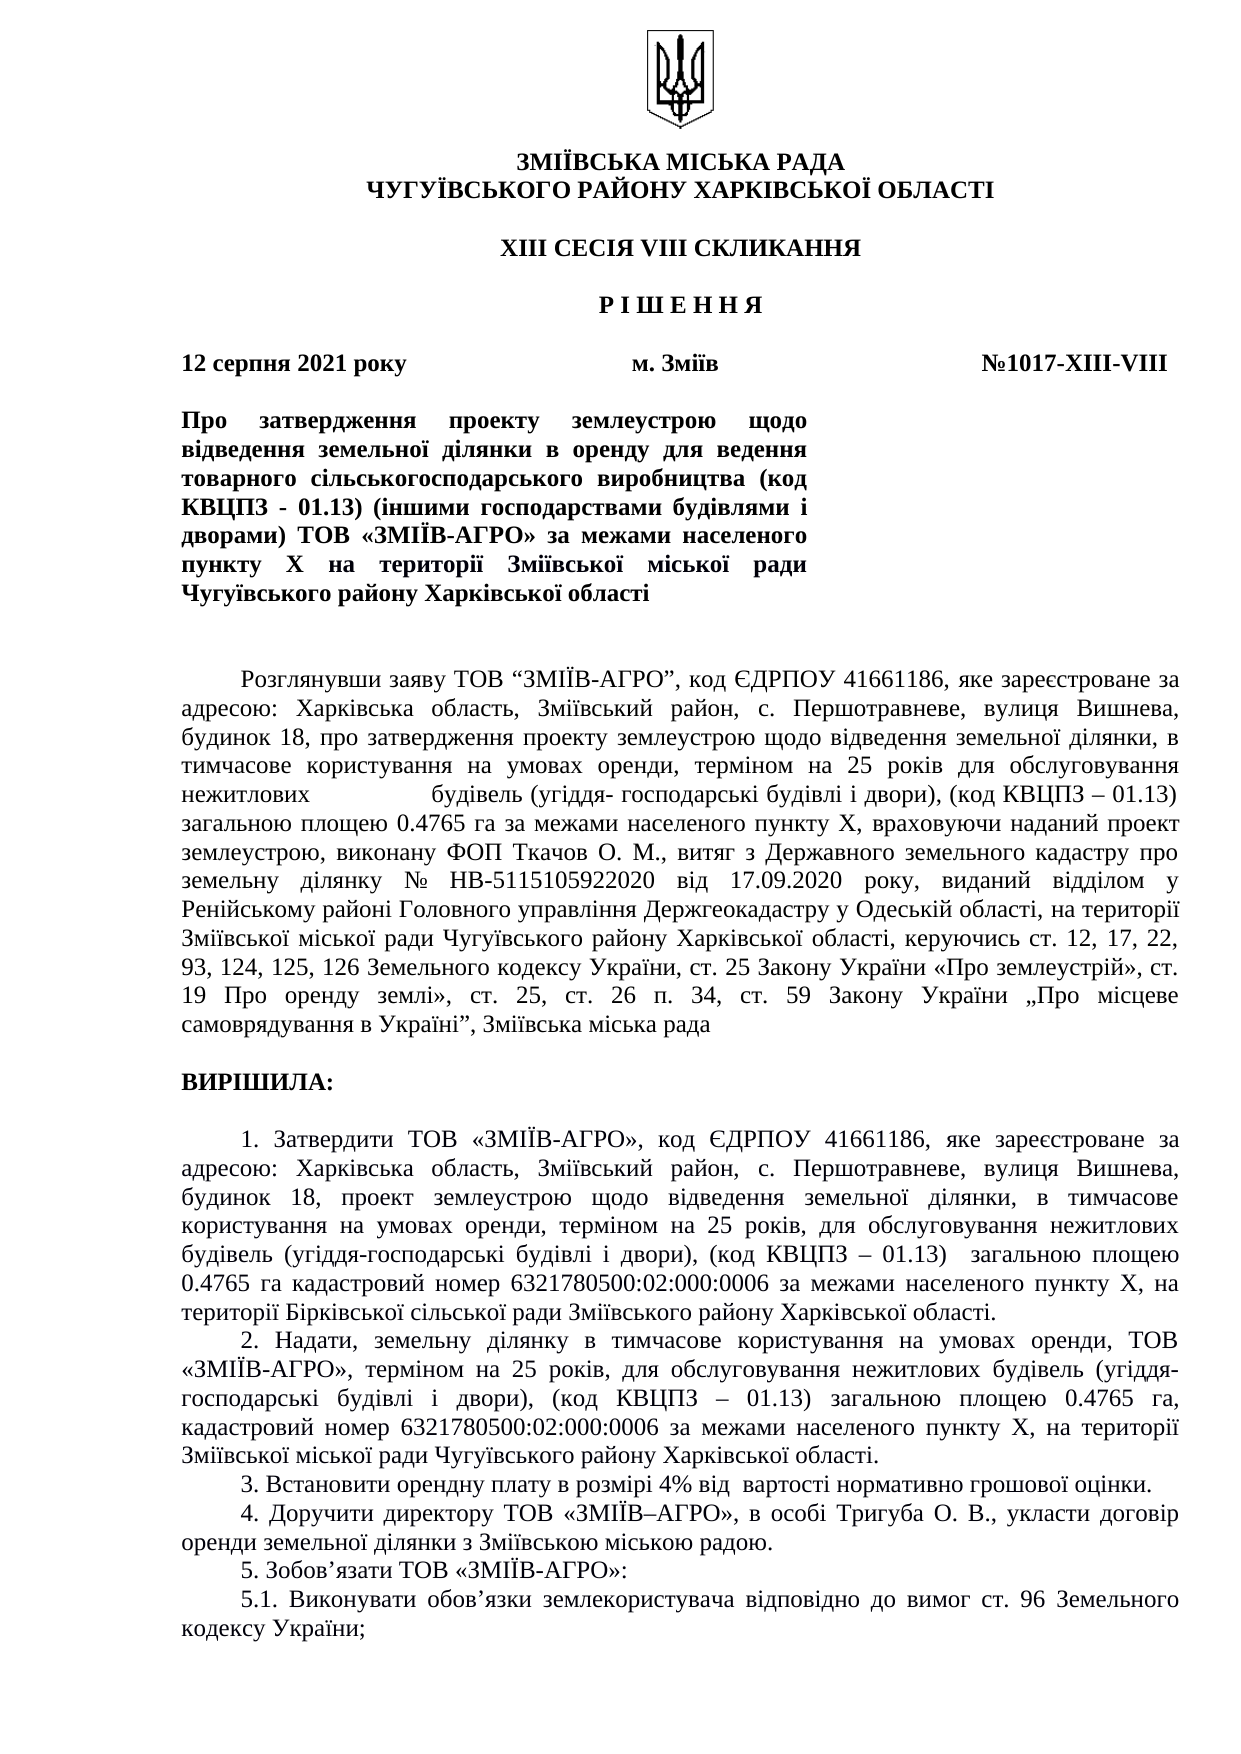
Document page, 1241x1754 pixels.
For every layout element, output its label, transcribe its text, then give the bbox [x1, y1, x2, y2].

subtitle Р І Ш Е Н Н Я [181, 291, 1180, 319]
text ВИРІШИЛА: [181, 1067, 1180, 1096]
text Розглянувши заяву ТОВ “ЗМІЇВ-АГРО”, код ЄДРПОУ 41661186, яке зареєстроване за адресою: Харківська область, Зміївський район, с. Першотравневе, вулиця Вишнева, будинок 18, про затвердження проекту землеустрою щодо відведення земельної ділянки, в тимчасове користування на умовах оренди, терміном на 25 років для обслуговування нежитлових будівель (угіддя- господарські будівлі і двори), (код КВЦПЗ – 01.13) загальною площею 0.4765 га за межами населеного пункту Х, враховуючи наданий проект землеустрою, виконану ФОП Ткачов О. М., витяг з Державного земельного кадастру про земельну ділянку № НВ-5115105922020 від 17.09.2020 року, виданий відділом у Ренійському районі Головного управління Держгеокадастру у Одеській області, на території Зміївської міської ради Чугуївського району Харківської області, керуючись ст. 12, 17, 22, 93, 124, 125, 126 Земельного кодексу України, ст. 25 Закону України «Про землеустрій», ст. 19 Про оренду землі», ст. 25, ст. 26 п. 34, ст. 59 Закону України „Про місцеве самоврядування в Україні”, Зміївська міська рада [181, 664, 1180, 1038]
picture [646, 29, 716, 130]
text 1. Затвердити ТОВ «ЗМІЇВ-АГРО», код ЄДРПОУ 41661186, яке зареєстроване за адресою: Харківська область, Зміївський район, с. Першотравневе, вулиця Вишнева, будинок 18, проект землеустрою щодо відведення земельної ділянки, в тимчасове користування на умовах оренди, терміном на 25 років, для обслуговування нежитлових будівель (угіддя-господарські будівлі і двори), (код КВЦПЗ – 01.13) загальною площею 0.4765 га кадастровий номер 6321780500:02:000:0006 за межами населеного пункту Х, на території Бірківської сільської ради Зміївського району Харківської області. [181, 1124, 1180, 1326]
subtitle ЧУГУЇВСЬКОГО РАЙОНУ ХАРКІВСЬКОЇ ОБЛАСТІ [181, 176, 1180, 204]
text 4. Доручити директору ТОВ «ЗМІЇВ–АГРО», в особі Тригуба О. В., укласти договір оренди земельної ділянки з Зміївською міською радою. [181, 1498, 1180, 1556]
text Про затвердження проекту землеустрою щодо відведення земельної ділянки в оренду для ведення товарного сільськогосподарського виробництва (код КВЦПЗ - 01.13) (іншими господарствами будівлями і дворами) ТОВ «ЗМІЇВ-АГРО» за межами населеного пункту Х на території Зміївської міської ради Чугуївського району Харківської області [304, 549, 808, 607]
subtitle XІІІ сесія VІІІ скликання [181, 233, 1180, 262]
text 5. Зобов’язати ТОВ «ЗМІЇВ-АГРО»: [181, 1556, 1180, 1584]
text 5.1. Виконувати обов’язки землекористувача відповідно до вимог ст. 96 Земельного кодексу України; [181, 1584, 1180, 1642]
text 12 серпня 2021 року м. Зміїв №1017-XІІІ-VIII [181, 348, 1180, 377]
text 2. Надати, земельну ділянку в тимчасове користування на умовах оренди, ТОВ «ЗМІЇВ-АГРО», терміном на 25 років, для обслуговування нежитлових будівель (угіддя-господарські будівлі і двори), (код КВЦПЗ – 01.13) загальною площею 0.4765 га, кадастровий номер 6321780500:02:000:0006 за межами населеного пункту Х, на території Зміївської міської ради Чугуївського району Харківської області. [181, 1326, 1180, 1469]
text 3. Встановити орендну плату в розмірі 4% від вартості нормативно грошової оцінки. [181, 1469, 1180, 1498]
subtitle ЗМІЇВСЬКА МІСЬКА РАДА [181, 147, 1180, 176]
